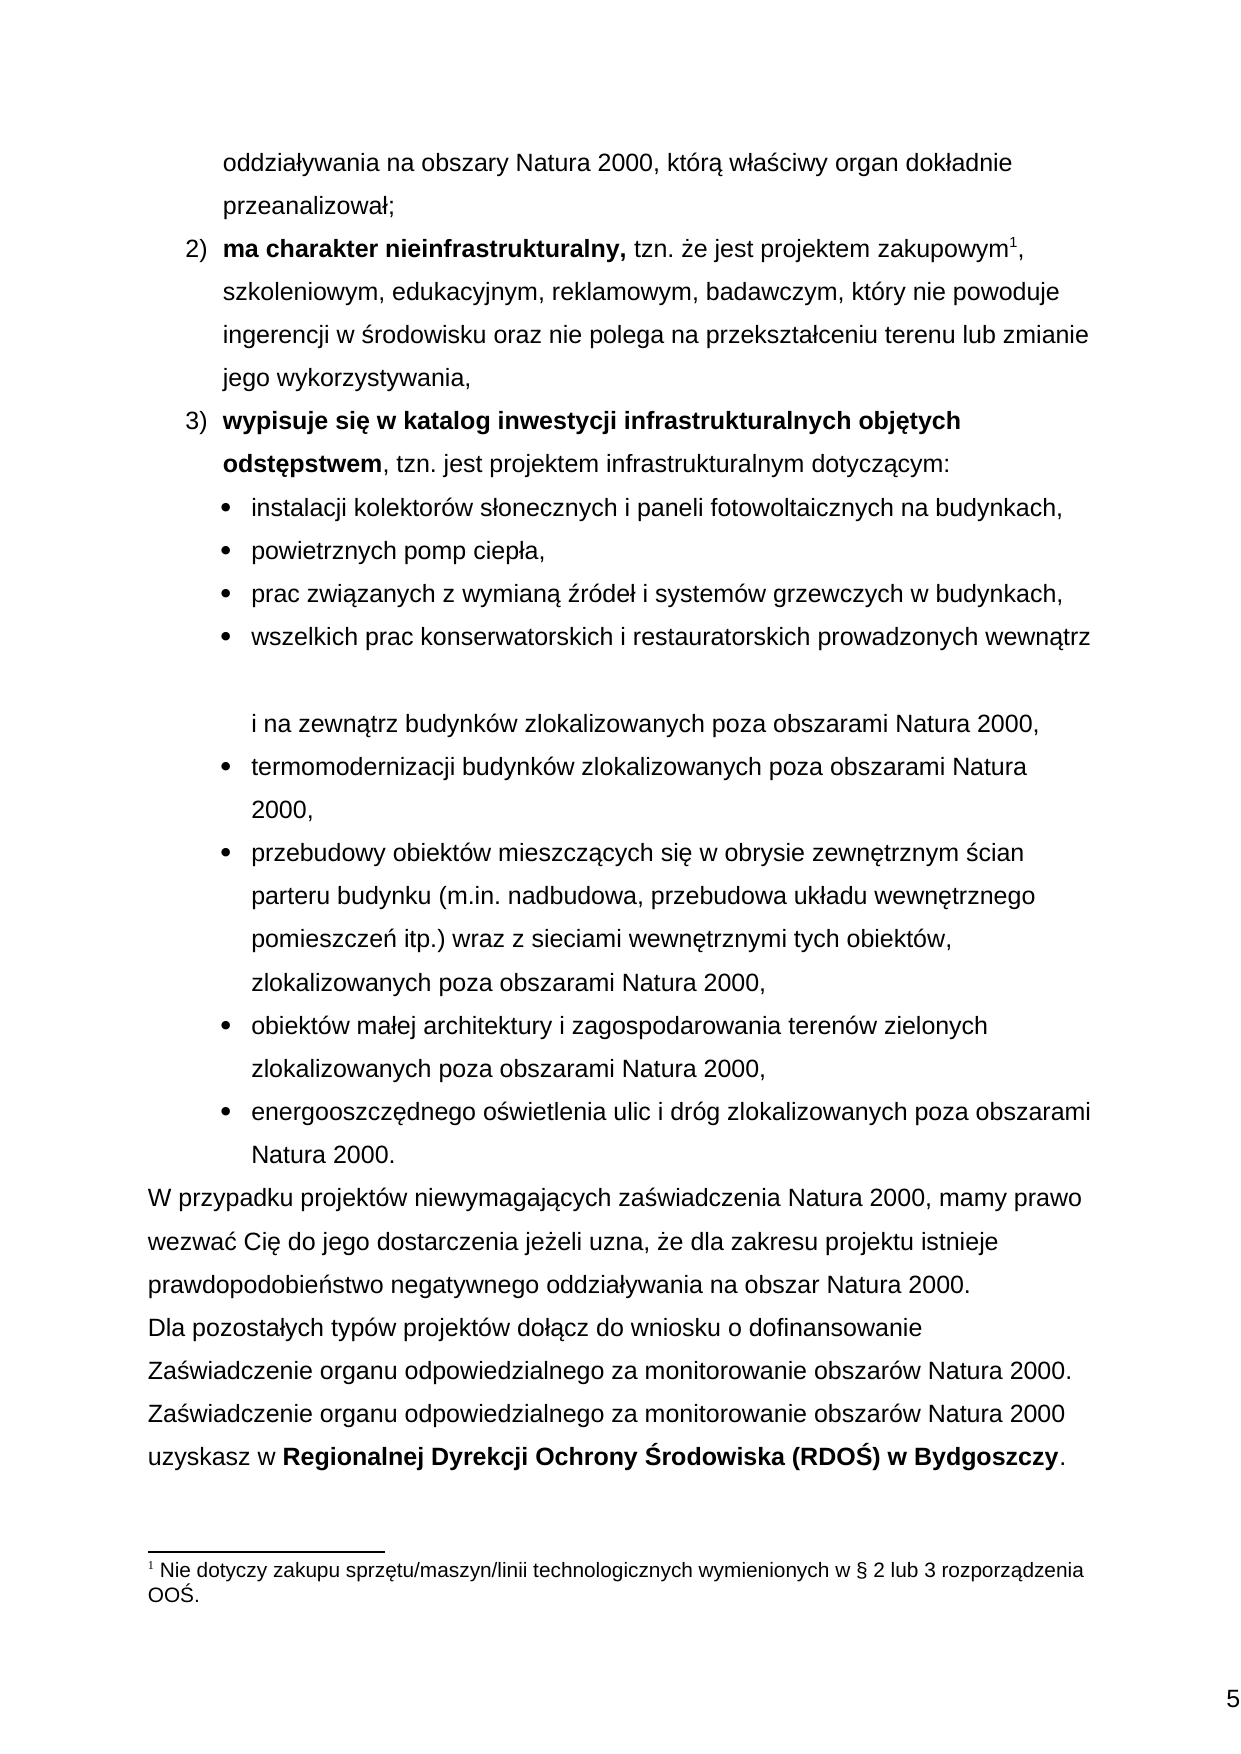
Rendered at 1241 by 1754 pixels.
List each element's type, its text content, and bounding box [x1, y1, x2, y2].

text Zaświadczenie organu odpowiedzialnego za monitorowanie obszarów Natura 2000 uzyskasz w Regionalnej Dyrekcji Ochrony Środowiska (RDOŚ) w Bydgoszczy. [148, 1399, 1093, 1471]
list ma charakter nieinfrastrukturalny, tzn. że jest projektem zakupowym, szkoleniowym, edukacyjnym, reklamowym, badawczym, który nie powoduje ingerencji w środowisku oraz nie polega na przekształceniu terenu lub zmianie jego wykorzystywania, [185, 234, 1093, 392]
text W przypadku projektów niewymagających zaświadczenia Natura 2000, mamy prawo wezwać Cię do jego dostarczenia jeżeli uzna, że dla zakresu projektu istnieje prawdopodobieństwo negatywnego oddziaływania na obszar Natura 2000. [148, 1183, 1093, 1298]
list instalacji kolektorów słonecznych i paneli fotowoltaicznych na budynkach, [221, 493, 1093, 521]
text Dla pozostałych typów projektów dołącz do wniosku o dofinansowanie Zaświadczenie organu odpowiedzialnego za monitorowanie obszarów Natura 2000. [148, 1313, 1093, 1385]
list prac związanych z wymianą źródeł i systemów grzewczych w budynkach, [221, 579, 1093, 608]
list przebudowy obiektów mieszczących się w obrysie zewnętrznym ścian parteru budynku (m.in. nadbudowa, przebudowa układu wewnętrznego pomieszczeń itp.) wraz z sieciami wewnętrznymi tych obiektów, zlokalizowanych poza obszarami Natura 2000, [221, 838, 1093, 996]
list energooszczędnego oświetlenia ulic i dróg zlokalizowanych poza obszarami Natura 2000. [221, 1097, 1093, 1169]
list wszelkich prac konserwatorskich i restauratorskich prowadzonych wewnątrz i na zewnątrz budynków zlokalizowanych poza obszarami Natura 2000, [221, 622, 1093, 737]
list powietrznych pomp ciepła, [221, 536, 1093, 565]
list obiektów małej architektury i zagospodarowania terenów zielonych zlokalizowanych poza obszarami Natura 2000, [221, 1011, 1093, 1083]
list wypisuje się w katalog inwestycji infrastrukturalnych objętych odstępstwem, tzn. jest projektem infrastrukturalnym dotyczącym: [185, 406, 1093, 478]
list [185, 148, 1093, 219]
list termomodernizacji budynków zlokalizowanych poza obszarami Natura 2000, [221, 752, 1093, 824]
